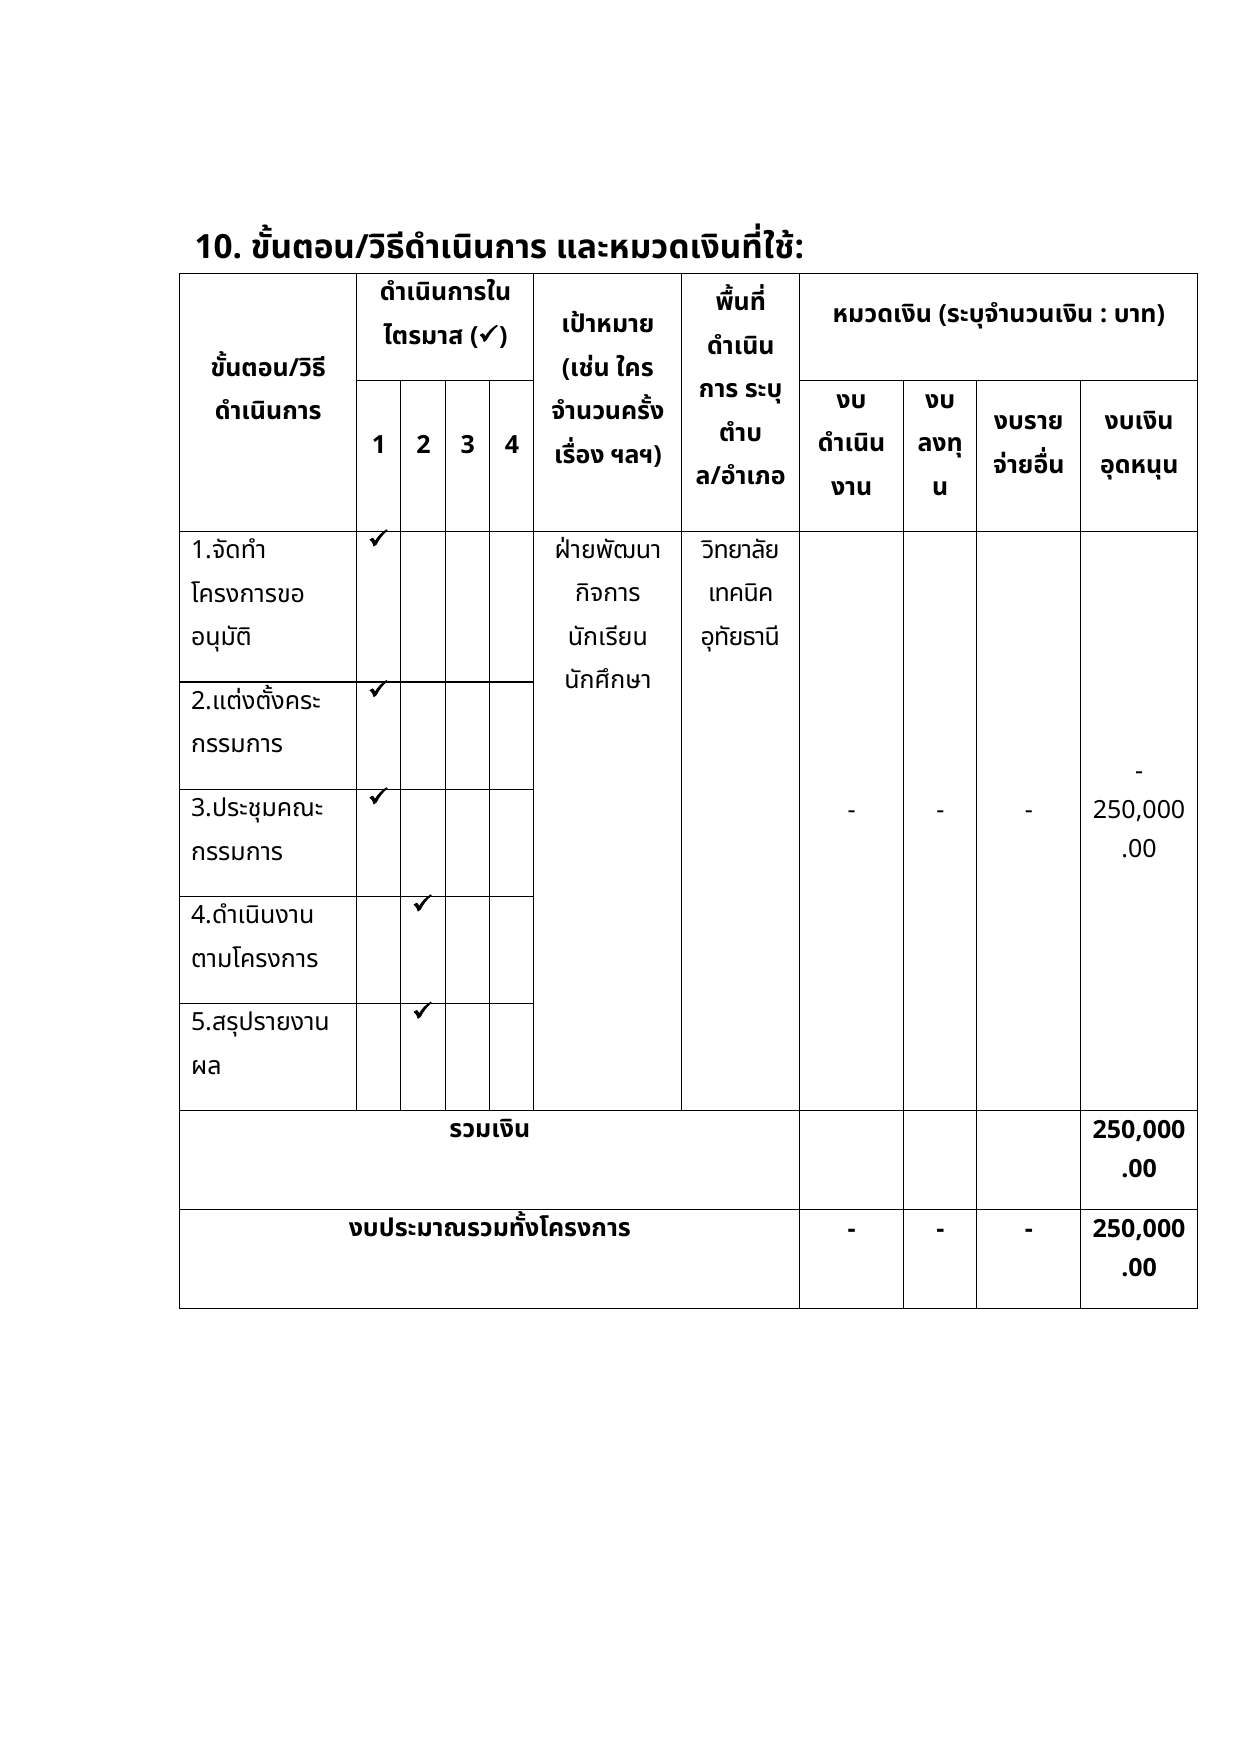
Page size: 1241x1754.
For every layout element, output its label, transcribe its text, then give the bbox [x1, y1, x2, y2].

table_cell - [904, 1210, 976, 1308]
table_cell งบประมาณรวมทั้งโครงการ [180, 1210, 799, 1308]
table_cell [357, 532, 400, 681]
table_cell 4 [490, 381, 533, 531]
table_cell [800, 1111, 903, 1209]
table_cell [904, 1111, 976, 1209]
table_cell - [800, 1210, 903, 1308]
table_cell 1.จัดทำโครงการขออนุมัติ [180, 532, 356, 681]
table_cell [446, 683, 489, 789]
table_cell 3 [446, 381, 489, 531]
table_cell 3.ประชุมคณะกรรมการ [180, 790, 356, 896]
table_cell [401, 1004, 445, 1110]
table_cell [357, 790, 400, 896]
table_cell งบเงินอุดหนุน [1081, 381, 1197, 531]
table_cell [446, 897, 489, 1003]
table_header ขั้นตอน/วิธีดำเนินการ [180, 274, 356, 531]
table_cell - [977, 532, 1080, 1110]
table_cell [490, 897, 533, 1003]
table_cell ฝ่ายพัฒนากิจการนักเรียน นักศึกษา [534, 532, 681, 1110]
table_cell [401, 897, 445, 1003]
table_header พื้นที่ดำเนินการ ระบุ ตำบล/อำเภอ [682, 274, 799, 531]
table_cell 4.ดำเนินงานตามโครงการ [180, 897, 356, 1003]
table_cell [357, 1004, 400, 1110]
table_cell [490, 790, 533, 896]
table_cell 2 [401, 381, 445, 531]
table_cell - [977, 1210, 1080, 1308]
table_cell [490, 532, 533, 681]
table_header ดำเนินการใน ไตรมาส () [357, 274, 533, 380]
table_cell งบลงทุน [904, 381, 976, 531]
table_cell - [904, 532, 976, 1110]
table_cell [401, 532, 445, 681]
table_header หมวดเงิน (ระบุจำนวนเงิน : บาท) [800, 274, 1197, 380]
table_cell -250,000.00 [1081, 532, 1197, 1110]
table_cell วิทยาลัยเทคนิคอุทัยธานี [682, 532, 799, 1110]
table_cell รวมเงิน [180, 1111, 799, 1209]
list 10. ขั้นตอน/วิธีดำเนินการ และหมวดเงินที่ใช้: [194, 223, 1090, 273]
table_cell [490, 683, 533, 789]
table_cell 5.สรุปรายงานผล [180, 1004, 356, 1110]
table_cell งบดำเนินงาน [800, 381, 903, 531]
table_cell [977, 1111, 1080, 1209]
table_cell งบรายจ่ายอื่น [977, 381, 1080, 531]
table_cell [446, 790, 489, 896]
table_cell [357, 683, 400, 789]
table_cell [446, 1004, 489, 1110]
table_cell - [800, 532, 903, 1110]
table_cell 250,000.00 [1081, 1111, 1197, 1209]
table_header เป้าหมาย (เช่น ใคร จำนวนครั้ง เรื่อง ฯลฯ) [534, 274, 681, 531]
table_cell [490, 1004, 533, 1110]
table_cell [357, 897, 400, 1003]
table_cell 1 [357, 381, 400, 531]
table_cell [446, 532, 489, 681]
table_cell 250,000.00 [1081, 1210, 1197, 1308]
table_cell 2.แต่งตั้งคระกรรมการ [180, 683, 356, 789]
table_cell [401, 683, 445, 789]
table_cell [401, 790, 445, 896]
